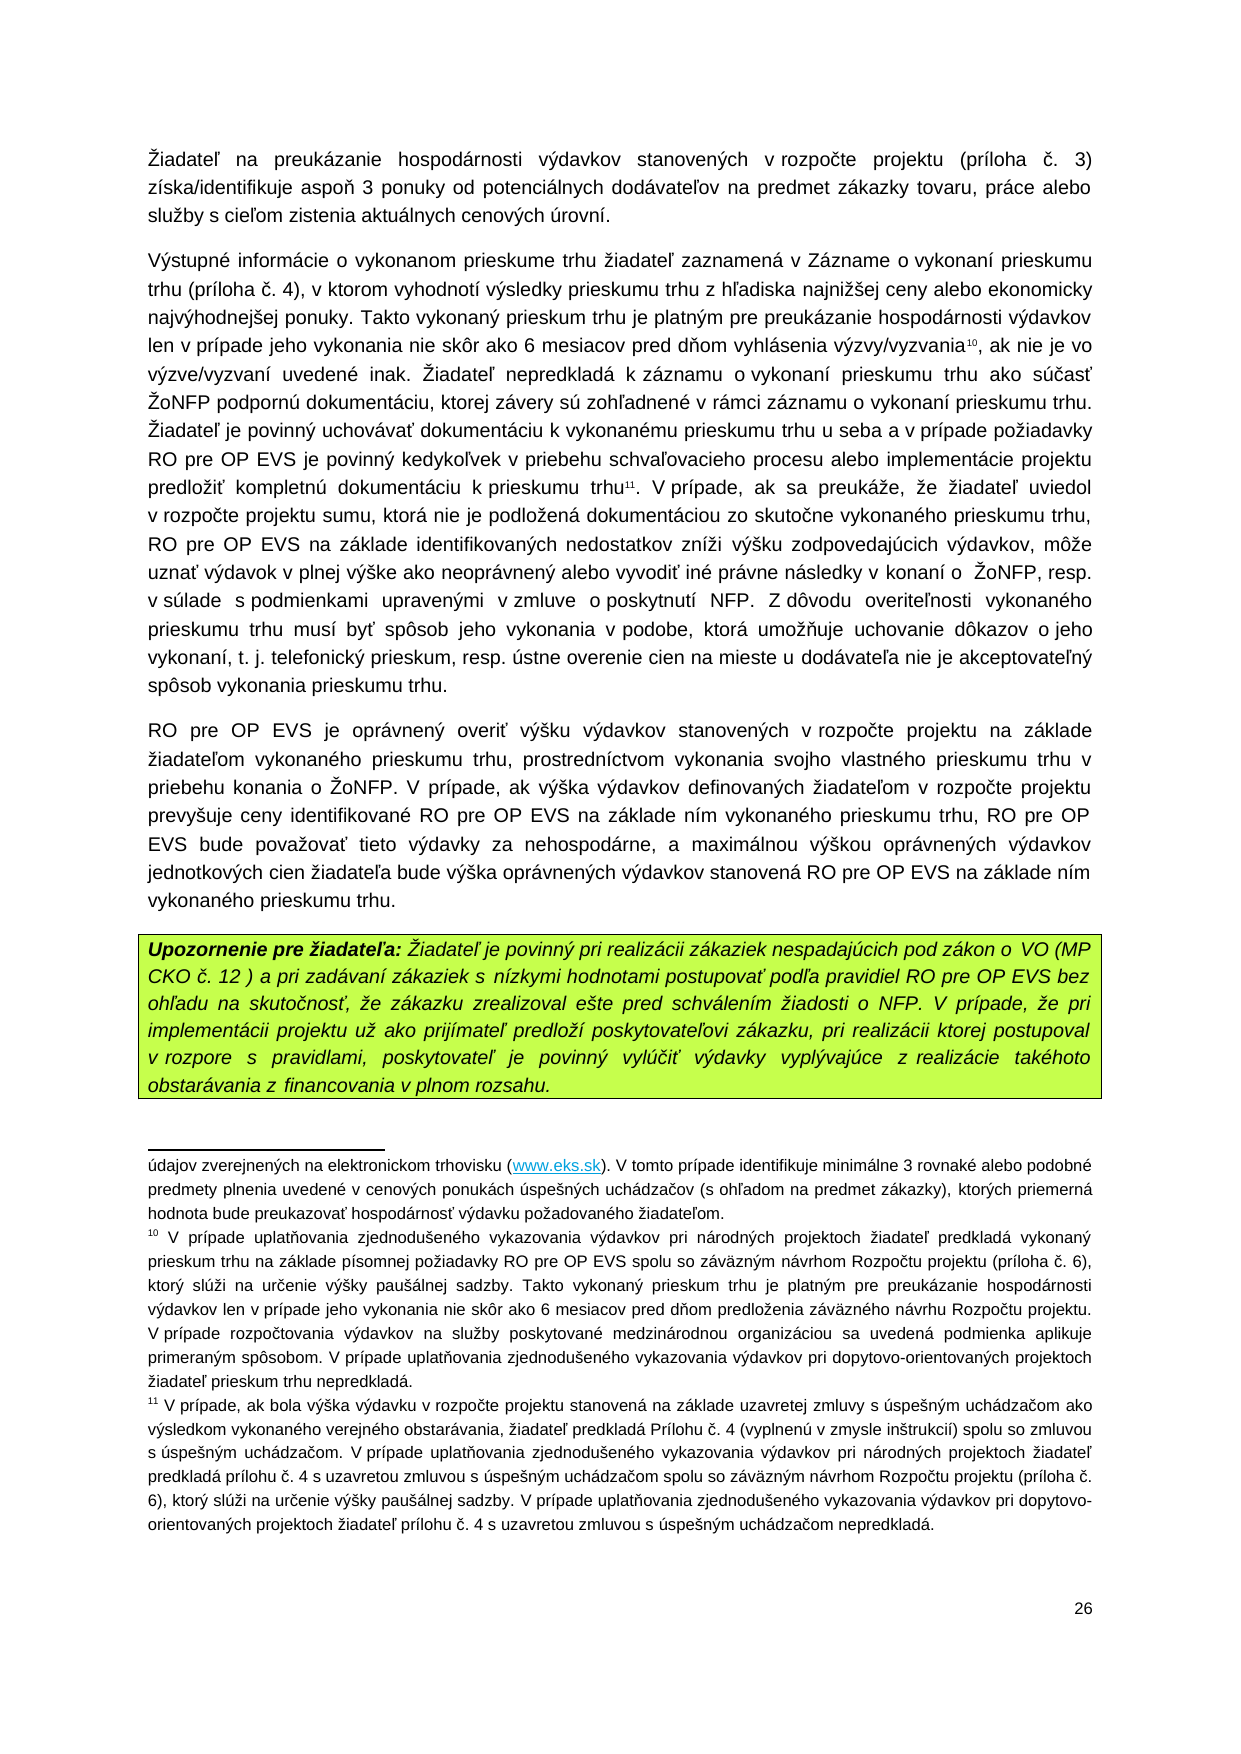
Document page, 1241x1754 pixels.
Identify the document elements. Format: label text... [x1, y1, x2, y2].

text Upozornenie pre žiadateľa: Žiadateľ je povinný pri realizácii zákaziek nespadajúcich pod zákon o VO (MP CKO č. 12 ) a pri zadávaní zákaziek s nízkymi hodnotami postupovať podľa pravidiel RO pre OP EVS bez ohľadu na skutočnosť, že zákazku zrealizoval ešte pred schválením žiadosti o NFP. V prípade, že pri implementácii projektu už ako prijímateľ predloží poskytovateľovi zákazku, pri realizácii ktorej postupoval v rozpore s pravidlami, poskytovateľ je povinný vylúčiť výdavky vyplývajúce z realizácie takéhoto obstarávania z financovania v plnom rozsahu. [139, 935, 1101, 1098]
text Žiadateľ na preukázanie hospodárnosti výdavkov stanovených v rozpočte projektu (príloha č. 3) získa/identifikuje aspoň 3 ponuky od potenciálnych dodávateľov na predmet zákazky tovaru, práce alebo služby s cieľom zistenia aktuálnych cenových úrovní. [148, 148, 1092, 227]
text Výstupné informácie o vykonanom prieskume trhu žiadateľ zaznamená v Zázname o vykonaní prieskumu trhu (príloha č. 4), v ktorom vyhodnotí výsledky prieskumu trhu z hľadiska najnižšej ceny alebo ekonomicky najvýhodnejšej ponuky. Takto vykonaný prieskum trhu je platným pre preukázanie hospodárnosti výdavkov len v prípade jeho vykonania nie skôr ako 6 mesiacov pred dňom vyhlásenia výzvy/vyzvania, ak nie je vo výzve/vyzvaní uvedené inak. Žiadateľ nepredkladá k záznamu o vykonaní prieskumu trhu ako súčasť ŽoNFP podpornú dokumentáciu, ktorej závery sú zohľadnené v rámci záznamu o vykonaní prieskumu trhu. Žiadateľ je povinný uchovávať dokumentáciu k vykonanému prieskumu trhu u seba a v prípade požiadavky RO pre OP EVS je povinný kedykoľvek v priebehu schvaľovacieho procesu alebo implementácie projektu predložiť kompletnú dokumentáciu k prieskumu trhu. V prípade, ak sa preukáže, že žiadateľ uviedol v rozpočte projektu sumu, ktorá nie je podložená dokumentáciou zo skutočne vykonaného prieskumu trhu, RO pre OP EVS na základe identifikovaných nedostatkov zníži výšku zodpovedajúcich výdavkov, môže uznať výdavok v plnej výške ako neoprávnený alebo vyvodiť iné právne následky v konaní o ŽoNFP, resp. v súlade s podmienkami upravenými v zmluve o poskytnutí NFP. Z dôvodu overiteľnosti vykonaného prieskumu trhu musí byť spôsob jeho vykonania v podobe, ktorá umožňuje uchovanie dôkazov o jeho vykonaní, t. j. telefonický prieskum, resp. ústne overenie cien na mieste u dodávateľa nie je akceptovateľný spôsob vykonania prieskumu trhu. [148, 249, 1092, 697]
text RO pre OP EVS je oprávnený overiť výšku výdavkov stanovených v rozpočte projektu na základe žiadateľom vykonaného prieskumu trhu, prostredníctvom vykonania svojho vlastného prieskumu trhu v priebehu konania o ŽoNFP. V prípade, ak výška výdavkov definovaných žiadateľom v rozpočte projektu prevyšuje ceny identifikované RO pre OP EVS na základe ním vykonaného prieskumu trhu, RO pre OP EVS bude považovať tieto výdavky za nehospodárne, a maximálnou výškou oprávnených výdavkov jednotkových cien žiadateľa bude výška oprávnených výdavkov stanovená RO pre OP EVS na základe ním vykonaného prieskumu trhu. [148, 719, 1092, 912]
